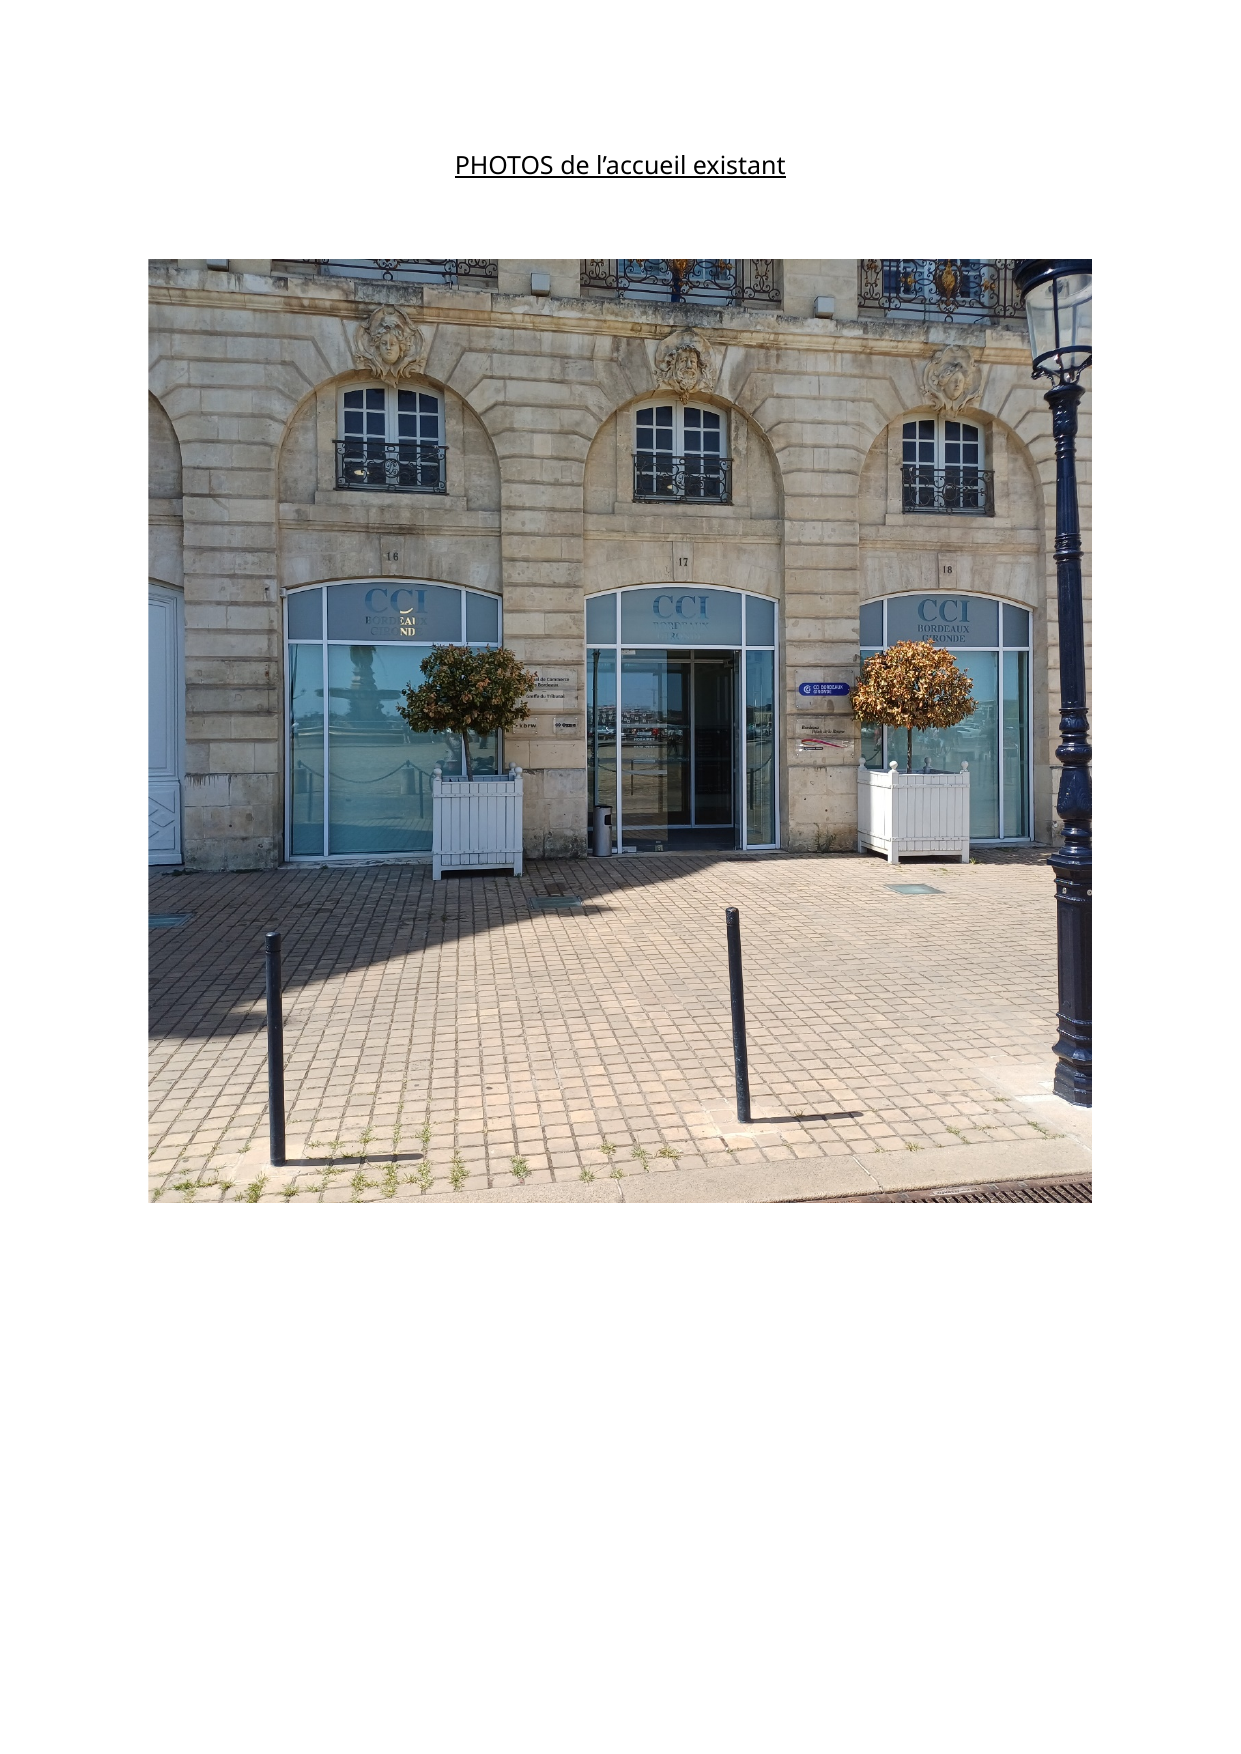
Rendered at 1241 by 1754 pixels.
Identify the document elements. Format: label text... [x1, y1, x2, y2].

text PHOTOS de l’accueil existant [148, 148, 1093, 182]
picture [148, 259, 1092, 1203]
